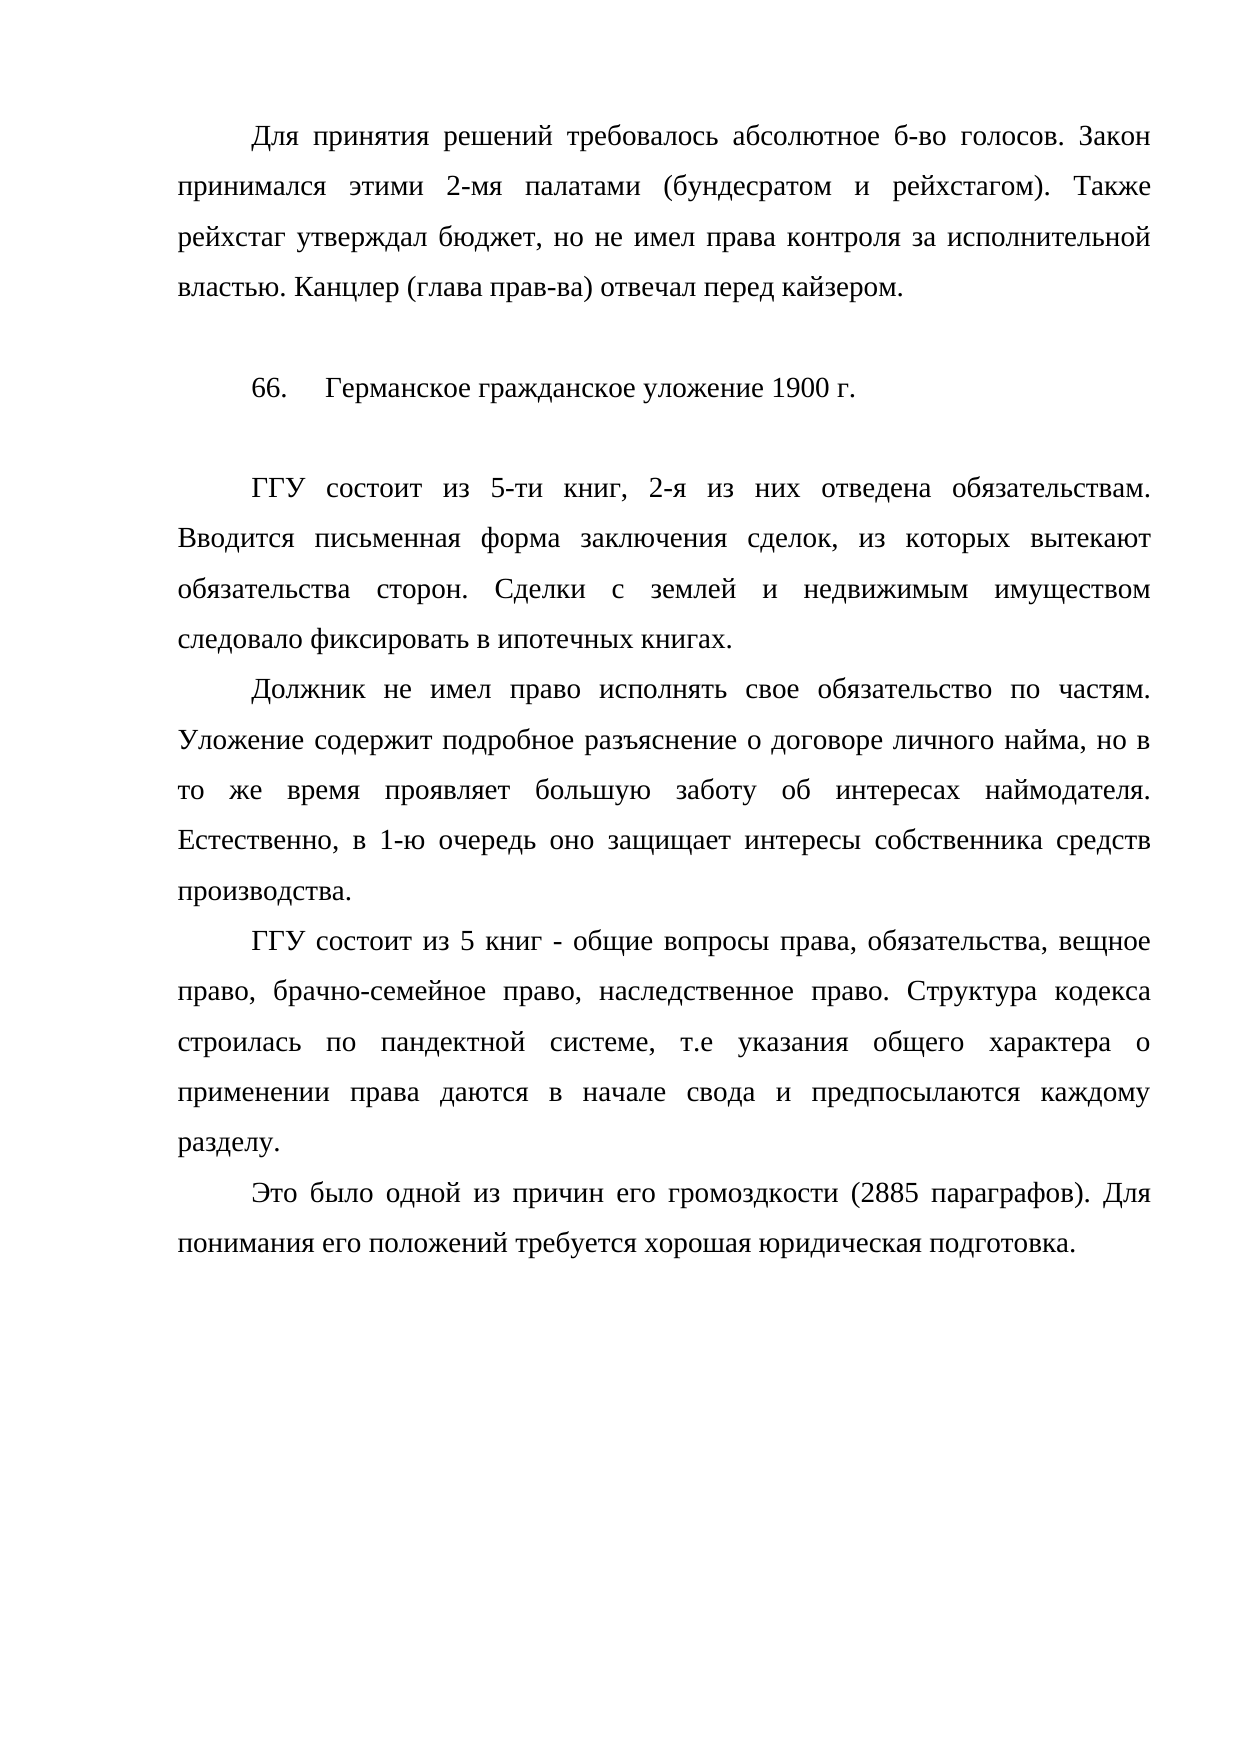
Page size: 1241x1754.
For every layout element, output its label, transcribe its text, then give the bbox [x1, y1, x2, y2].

list Германское гражданское уложение 1900 г. [177, 370, 1152, 403]
text ГГУ состоит из 5 книг - общие вопросы права, обязательства, вещное право, брачно-семейное право, наследственное право. Структура кодекса строилась по пандектной системе, т.е указания общего характера о применении права даются в начале свода и предпосылаются каждому разделу. [177, 923, 1152, 1158]
text Это было одной из причин его громоздкости (2885 параграфов). Для понимания его положений требуется хорошая юридическая подготовка. [177, 1175, 1152, 1258]
text Должник не имел право исполнять свое обязательство по частям. Уложение содержит подробное разъяснение о договоре личного найма, но в то же время проявляет большую заботу об интересах наймодателя. Естественно, в 1-ю очередь оно защищает интересы собственника средств производства. [177, 672, 1152, 906]
text ГГУ состоит из 5-ти книг, 2-я из них отведена обязательствам. Вводится письменная форма заключения сделок, из которых вытекают обязательства сторон. Сделки с землей и недвижимым имуществом следовало фиксировать в ипотечных книгах. [177, 470, 1152, 655]
text Для принятия решений требовалось абсолютное б-во голосов. Закон принимался этими 2-мя палатами (бундесратом и рейхстагом). Также рейхстаг утверждал бюджет, но не имел права контроля за исполнительной властью. Канцлер (глава прав-ва) отвечал перед кайзером. [177, 118, 1152, 303]
